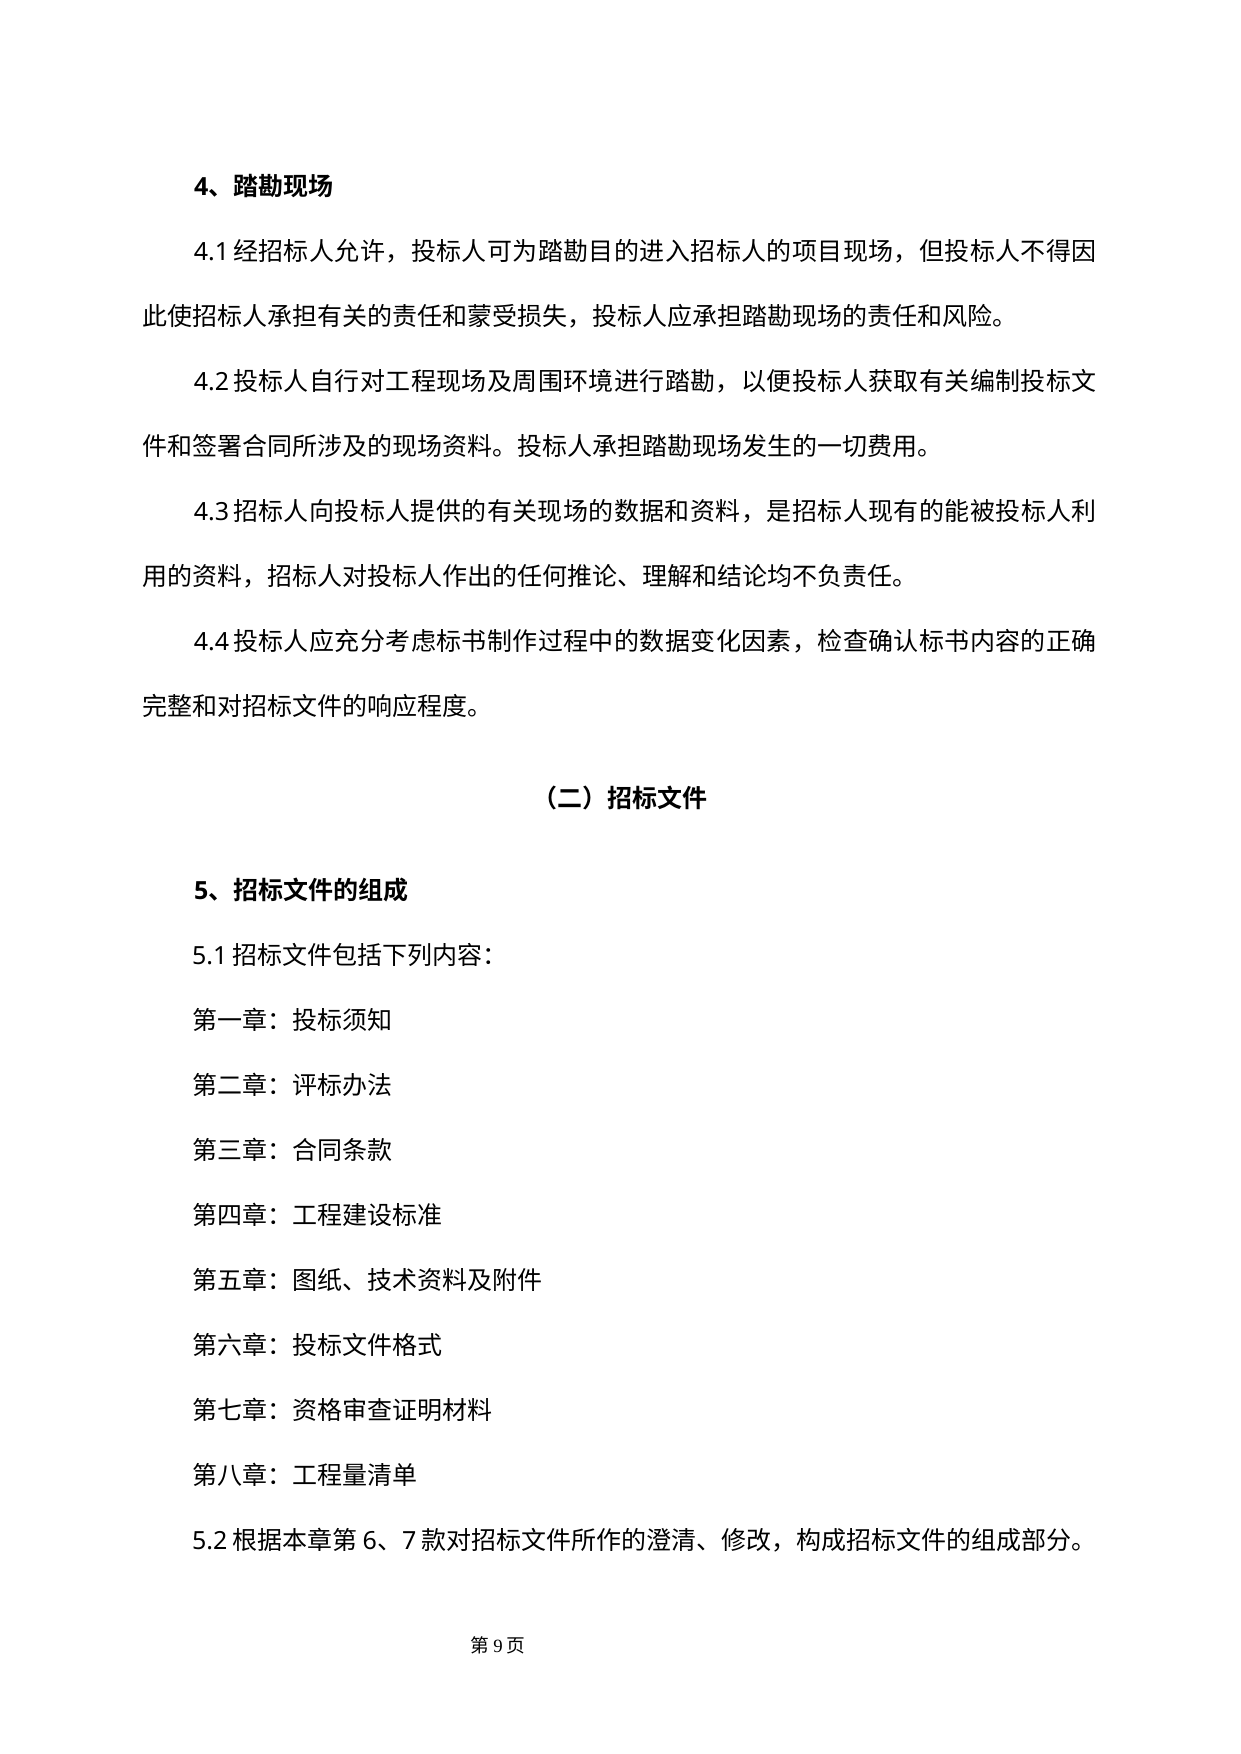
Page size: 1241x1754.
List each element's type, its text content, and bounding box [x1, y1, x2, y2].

text 第二章：评标办法 [142, 1051, 1098, 1116]
text 第八章：工程量清单 [142, 1441, 1098, 1506]
list 投标人自行对工程现场及周围环境进行踏勘，以便投标人获取有关编制投标文件和签署合同所涉及的现场资料。投标人承担踏勘现场发生的一切费用。 [142, 347, 1098, 477]
text 第一章：投标须知 [142, 986, 1098, 1051]
text 第七章：资格审查证明材料 [142, 1376, 1098, 1441]
text 第六章：投标文件格式 [142, 1311, 1098, 1376]
text 第三章：合同条款 [142, 1116, 1098, 1181]
text 4、踏勘现场 [194, 152, 1098, 217]
list 经招标人允许，投标人可为踏勘目的进入招标人的项目现场，但投标人不得因此使招标人承担有关的责任和蒙受损失，投标人应承担踏勘现场的责任和风险。 [142, 217, 1098, 347]
list 投标人应充分考虑标书制作过程中的数据变化因素，检查确认标书内容的正确完整和对招标文件的响应程度。 [142, 607, 1098, 737]
subtitle （二）招标文件 [142, 764, 1098, 829]
text 第四章：工程建设标准 [142, 1181, 1098, 1246]
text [142, 1506, 1098, 1571]
text 5.1招标文件包括下列内容： [142, 921, 1098, 986]
text 第五章：图纸、技术资料及附件 [142, 1246, 1098, 1311]
list 招标人向投标人提供的有关现场的数据和资料，是招标人现有的能被投标人利用的资料，招标人对投标人作出的任何推论、理解和结论均不负责任。 [142, 477, 1098, 607]
text 5、招标文件的组成 [194, 856, 1098, 921]
